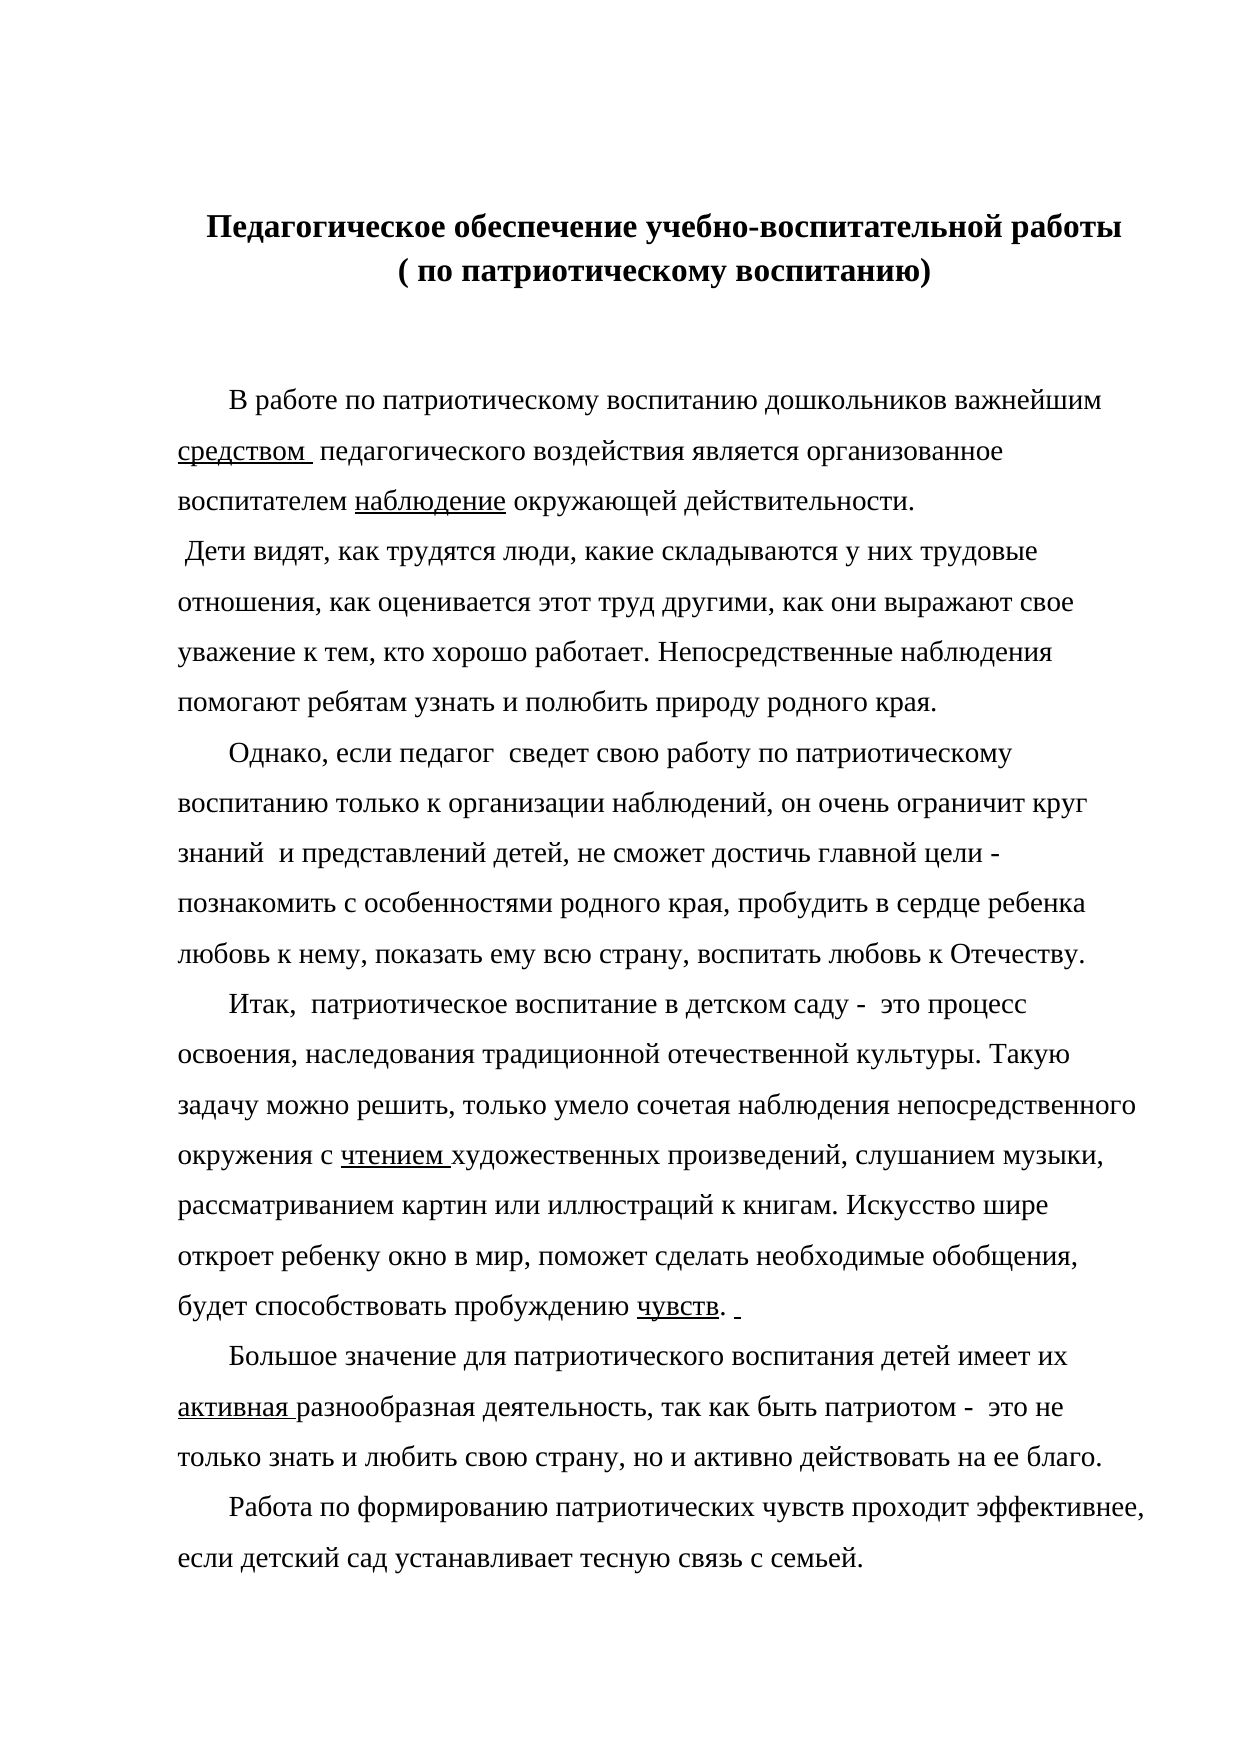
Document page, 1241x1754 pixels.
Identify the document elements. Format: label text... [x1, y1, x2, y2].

text Работа по формированию патриотических чувств проходит эффективнее, если детский сад устанавливает тесную связь с семьей. [177, 1489, 1152, 1573]
text Дети видят, как трудятся люди, какие складываются у них трудовые отношения, как оценивается этот труд другими, как они выражают свое уважение к тем, кто хорошо работает. Непосредственные наблюдения помогают ребятам узнать и полюбить природу родного края. [177, 533, 1152, 718]
text Однако, если педагог сведет свою работу по патриотическому воспитанию только к организации наблюдений, он очень ограничит круг знаний и представлений детей, не сможет достичь главной цели - познакомить с особенностями родного края, пробудить в сердце ребенка любовь к нему, показать ему всю страну, воспитать любовь к Отечеству. [177, 735, 1152, 969]
text Большое значение для патриотического воспитания детей имеет их активная разнообразная деятельность, так как быть патриотом - это не только знать и любить свою страну, но и активно действовать на ее благо. [177, 1338, 1152, 1473]
text Педагогическое обеспечение учебно-воспитательной работы [177, 206, 1152, 244]
text Итак, патриотическое воспитание в детском саду - это процесс освоения, наследования традиционной отечественной культуры. Такую задачу можно решить, только умело сочетая наблюдения непосредственного окружения с чтением художественных произведений, слушанием музыки, рассматриванием картин или иллюстраций к книгам. Искусство шире откроет ребенку окно в мир, поможет сделать необходимые обобщения, будет способствовать пробуждению чувств. [177, 986, 1152, 1322]
text В работе по патриотическому воспитанию дошкольников важнейшим средством педагогического воздействия является организованное воспитателем наблюдение окружающей действительности. [177, 382, 1152, 517]
text ( по патриотическому воспитанию) [177, 250, 1152, 289]
